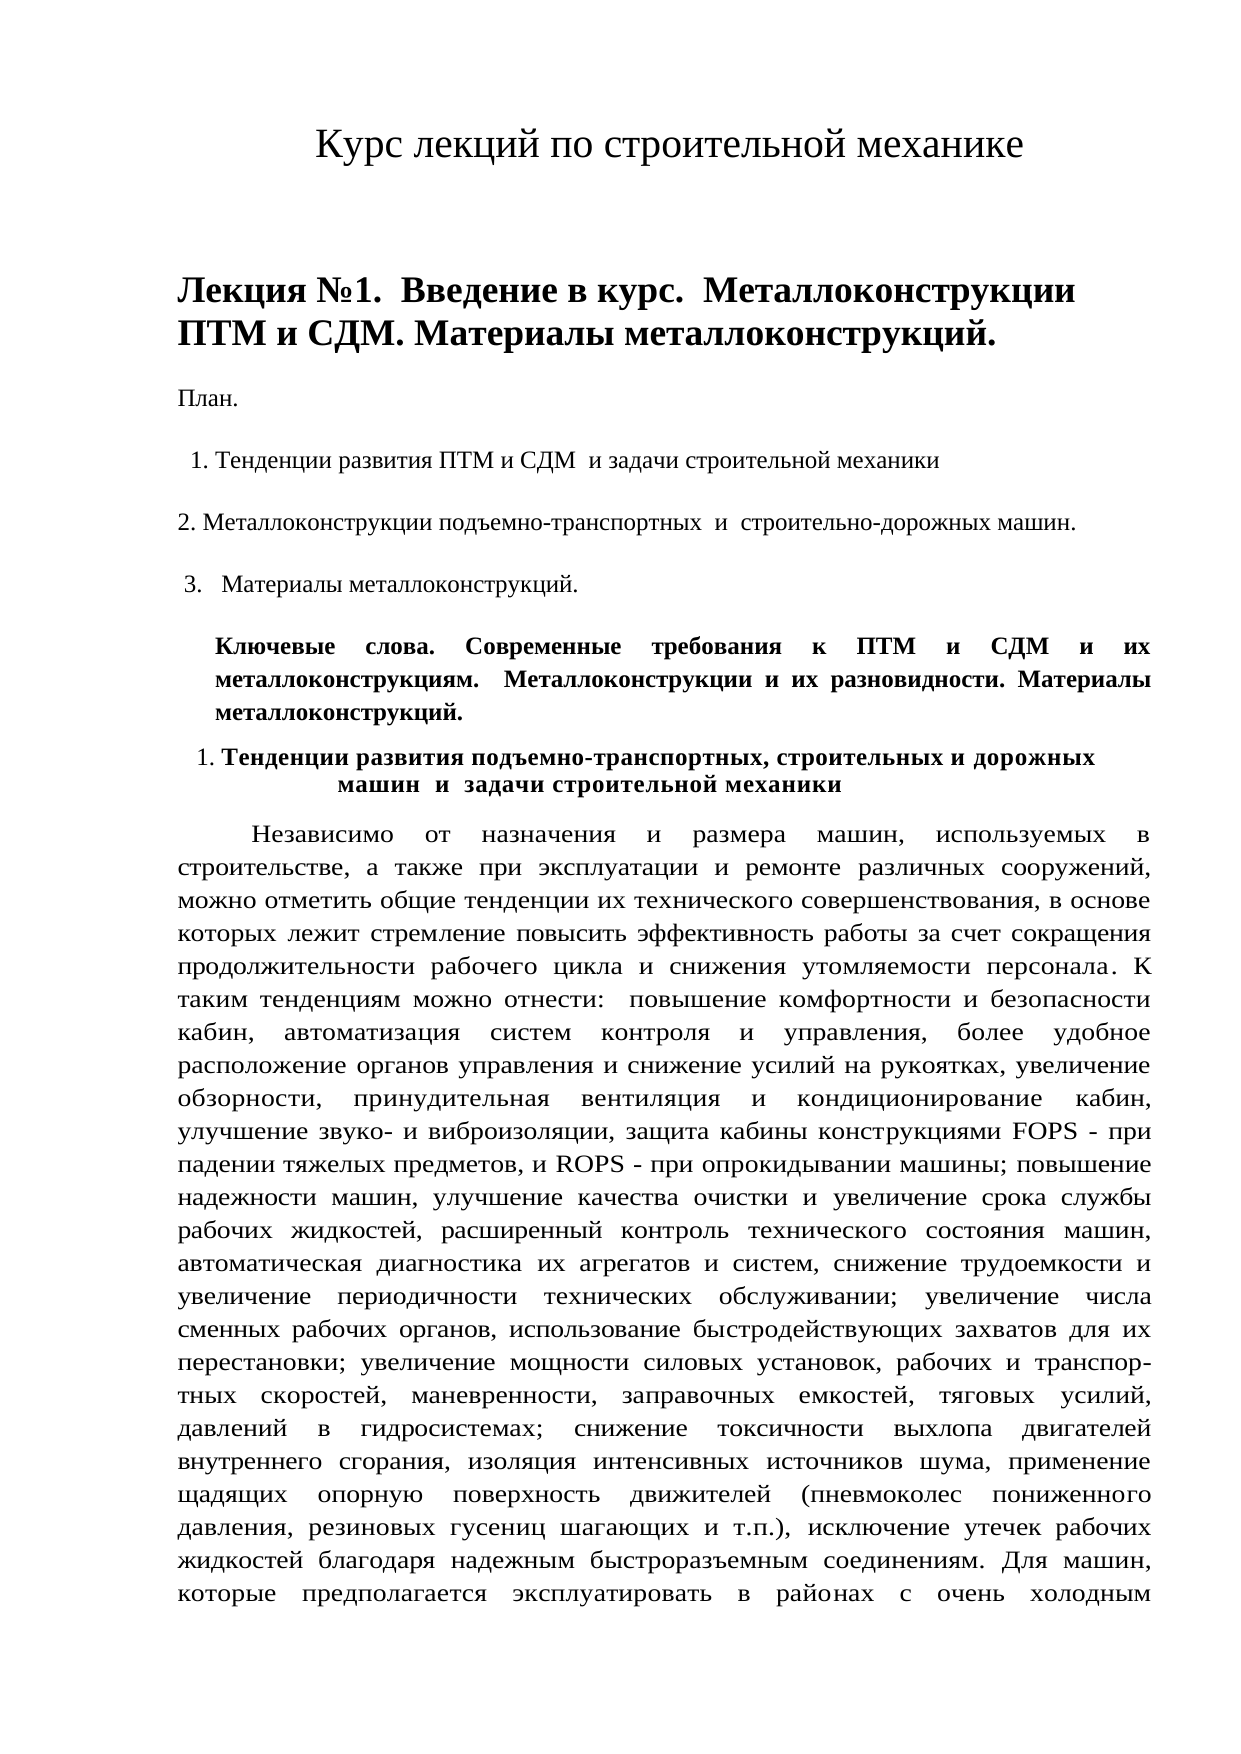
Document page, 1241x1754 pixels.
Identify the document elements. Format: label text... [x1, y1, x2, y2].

list Материалы металлоконструкций. [183, 569, 1152, 598]
text Лекция №1. Введение в курс. Металлоконструкции ПТМ и СДМ. Материалы металлоконструкций. [177, 267, 1152, 353]
text 1. Тенденции развития подъемно-транспортных, строительных и дорожных машин и задачи строительной механики [196, 743, 1152, 798]
text Ключевые слова. Современные требования к ПТМ и СДМ и их металлоконструкциям. Металлоконструкции и их разновидности. Материалы металлоконструкций. [215, 631, 1152, 726]
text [177, 819, 1152, 1607]
text Курс лекций по строительной механике [177, 118, 1152, 166]
text 1. Тенденции развития ПТМ и СДМ и задачи строительной механики [177, 445, 1152, 474]
text 2. Металлоконструкции подъемно-транспортных и строительно-дорожных машин. [177, 507, 1152, 536]
text План. [177, 383, 1152, 411]
